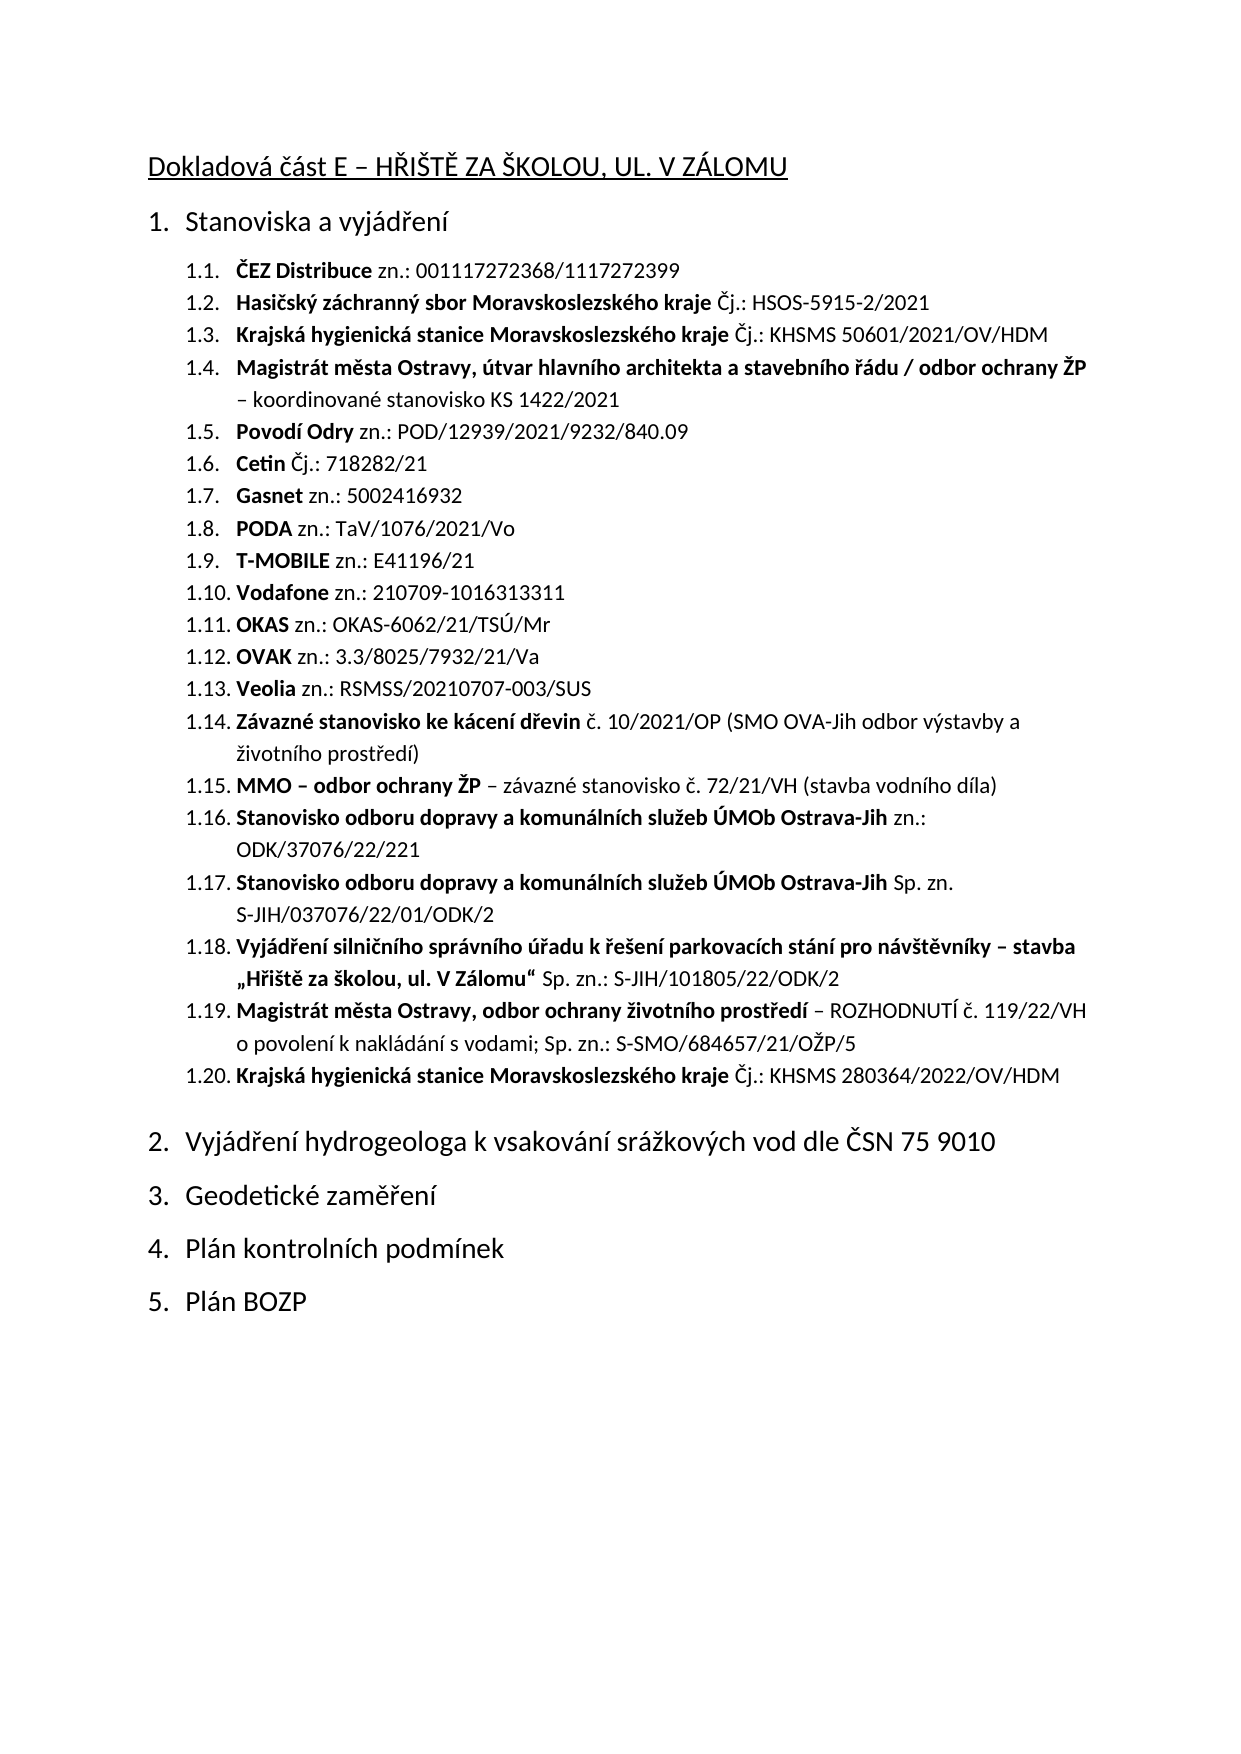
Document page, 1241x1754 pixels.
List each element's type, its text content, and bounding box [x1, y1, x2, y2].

list Stanoviska a vyjádření [148, 203, 1093, 238]
list Závazné stanovisko ke kácení dřevin č. 10/2021/OP (SMO OVA-Jih odbor výstavby a životního prostředí) [185, 707, 1093, 767]
list Magistrát města Ostravy, odbor ochrany životního prostředí – ROZHODNUTÍ č. 119/22/VH o povolení k nakládání s vodami; Sp. zn.: S-SMO/684657/21/OŽP/5 [185, 996, 1093, 1057]
list Geodetické zaměření [148, 1177, 1093, 1212]
list Vodafone zn.: 210709-1016313311 [185, 578, 1093, 606]
list T-MOBILE zn.: E41196/21 [185, 546, 1093, 574]
list Magistrát města Ostravy, útvar hlavního architekta a stavebního řádu / odbor ochrany ŽP – koordinované stanovisko KS 1422/2021 [185, 353, 1093, 413]
list ČEZ Distribuce zn.: 001117272368/1117272399 [185, 256, 1093, 284]
list Stanovisko odboru dopravy a komunálních služeb ÚMOb Ostrava-Jih zn.: ODK/37076/22/221 [185, 803, 1093, 863]
list Krajská hygienická stanice Moravskoslezského kraje Čj.: KHSMS 280364/2022/OV/HDM [185, 1061, 1093, 1089]
list Povodí Odry zn.: POD/12939/2021/9232/840.09 [185, 417, 1093, 445]
list Krajská hygienická stanice Moravskoslezského kraje Čj.: KHSMS 50601/2021/OV/HDM [185, 321, 1093, 348]
list Plán kontrolních podmínek [148, 1230, 1093, 1266]
list OKAS zn.: OKAS-6062/21/TSÚ/Mr [185, 610, 1093, 638]
list Plán BOZP [148, 1283, 1093, 1319]
list Vyjádření hydrogeologa k vsakování srážkových vod dle ČSN 75 9010 [148, 1123, 1093, 1159]
list Stanovisko odboru dopravy a komunálních služeb ÚMOb Ostrava-Jih Sp. zn. S-JIH/037076/22/01/ODK/2 [185, 868, 1093, 928]
list Hasičský záchranný sbor Moravskoslezského kraje Čj.: HSOS-5915-2/2021 [185, 288, 1093, 316]
text Dokladová část E – HŘIŠTĚ ZA ŠKOLOU, UL. V ZÁLOMU [148, 148, 1093, 183]
list Cetin Čj.: 718282/21 [185, 449, 1093, 477]
list OVAK zn.: 3.3/8025/7932/21/Va [185, 642, 1093, 670]
list Vyjádření silničního správního úřadu k řešení parkovacích stání pro návštěvníky – stavba „Hřiště za školou, ul. V Zálomu“ Sp. zn.: S-JIH/101805/22/ODK/2 [185, 932, 1093, 992]
list PODA zn.: TaV/1076/2021/Vo [185, 514, 1093, 542]
list Veolia zn.: RSMSS/20210707-003/SUS [185, 674, 1093, 703]
list Gasnet zn.: 5002416932 [185, 481, 1093, 509]
list MMO – odbor ochrany ŽP – závazné stanovisko č. 72/21/VH (stavba vodního díla) [185, 771, 1093, 799]
